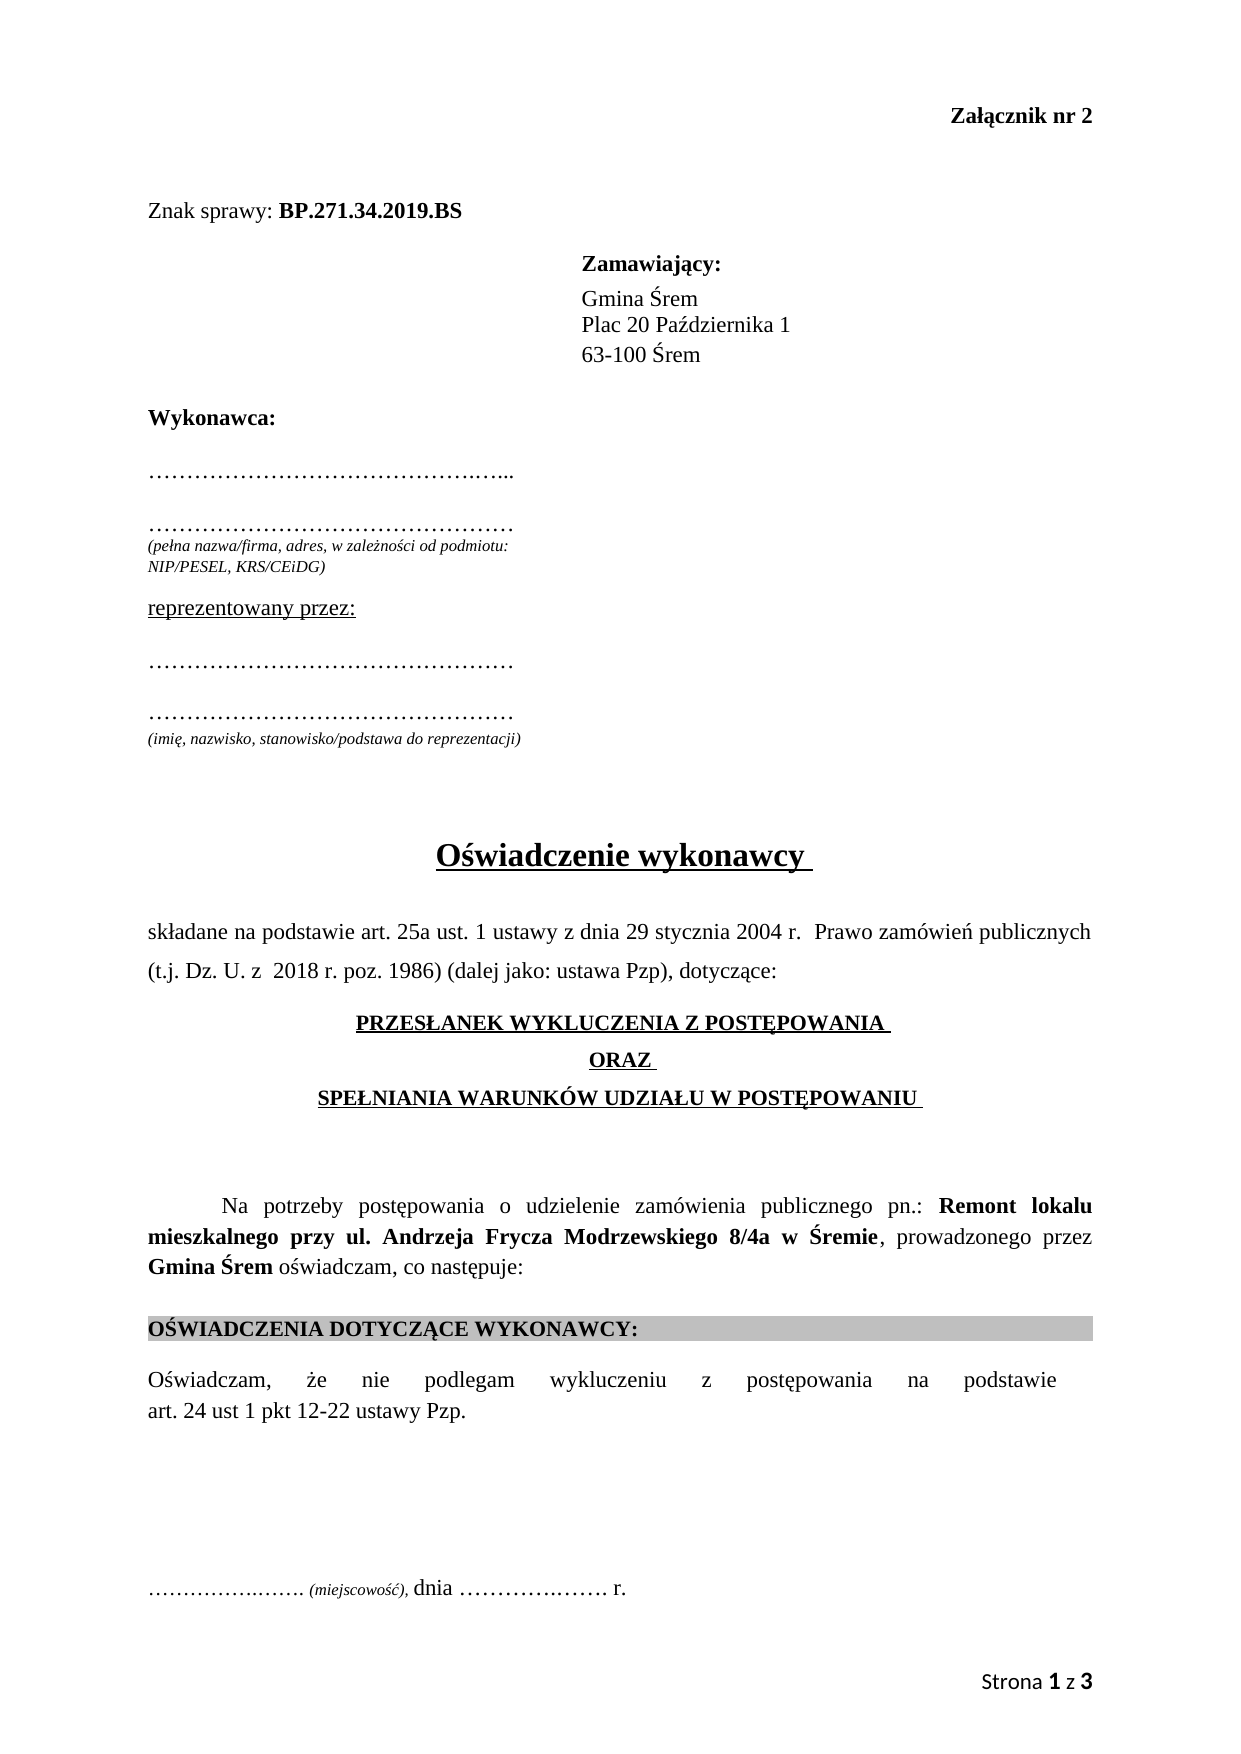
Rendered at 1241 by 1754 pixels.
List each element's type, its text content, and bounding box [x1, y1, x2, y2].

text ………………………………………… [148, 510, 517, 536]
text Plac 20 Października 1 [576, 311, 1093, 337]
subtitle Załącznik nr 2 [207, 102, 1093, 128]
text Oświadczenie wykonawcy [148, 836, 1093, 874]
text (imię, nazwisko, stanowisko/podstawa do reprezentacji) [148, 729, 532, 748]
text reprezentowany przez: [148, 594, 1093, 621]
text (pełna nazwa/firma, adres, w zależności od podmiotu: NIP/PESEL, KRS/CEiDG) [148, 536, 517, 576]
text PRZESŁANEK WYKLUCZENIA Z POSTĘPOWANIA [148, 1009, 1093, 1035]
text ORAZ [148, 1047, 1093, 1072]
text Na potrzeby postępowania o udzielenie zamówienia publicznego pn.: Remont lokalu mieszkalnego przy ul. Andrzeja Frycza Modrzewskiego 8/4a w Śremie, prowadzonego przez Gmina Śrem oświadczam, co następuje: [148, 1193, 1093, 1279]
text Znak sprawy: BP.271.34.2019.BS [148, 197, 1093, 224]
text Zamawiający: [576, 250, 1093, 276]
text Wykonawca: [148, 404, 1093, 431]
text OŚWIADCZENIA DOTYCZĄCE WYKONAWCY: [148, 1316, 1093, 1341]
text …………….……. (miejscowość), dnia ………….……. r. [148, 1574, 1093, 1601]
text SPEŁNIANIA WARUNKÓW UDZIAŁU W POSTĘPOWANIU [148, 1085, 1093, 1138]
text ………………………………………… [148, 647, 517, 673]
text …………………………………….…... [148, 457, 517, 483]
text Gmina Śrem [576, 285, 1093, 311]
text Oświadczam, że nie podlegam wykluczeniu z postępowania na podstawie art. 24 ust 1 pkt 12-22 ustawy Pzp. [148, 1367, 1093, 1423]
text ………………………………………… [148, 698, 517, 724]
text 63-100 Śrem [576, 341, 1093, 368]
text składane na podstawie art. 25a ust. 1 ustawy z dnia 29 stycznia 2004 r. Prawo zamówień publicznych (t.j. Dz. U. z 2018 r. poz. 1986) (dalej jako: ustawa Pzp), dotyczące: [148, 918, 1093, 984]
